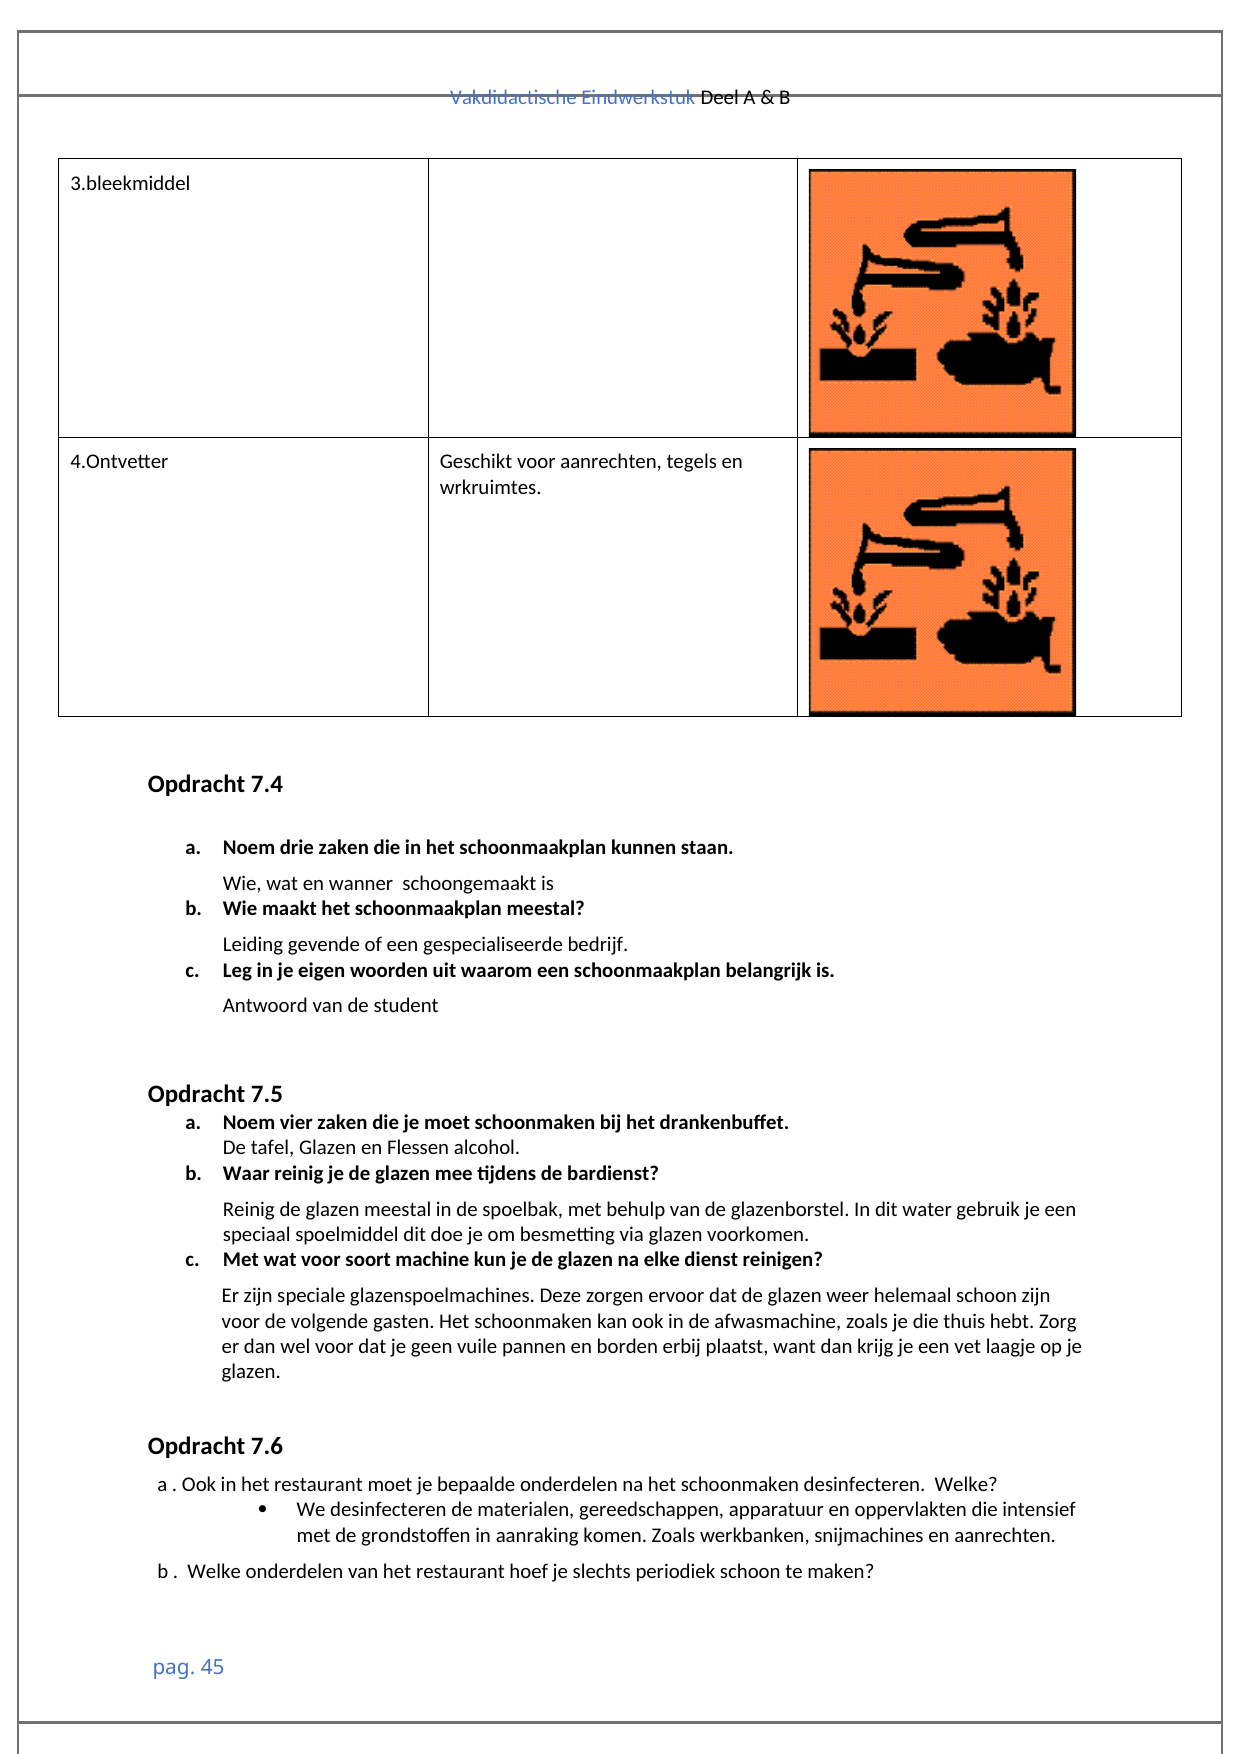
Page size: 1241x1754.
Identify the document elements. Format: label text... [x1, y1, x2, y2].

table_cell Geschikt voor aanrechten, tegels en wrkruimtes. [429, 438, 797, 716]
list Leg in je eigen woorden uit waarom een schoonmaakplan belangrijk is. [185, 957, 1093, 982]
text Opdracht 7.5 [148, 1078, 1093, 1109]
text Antwoord van de student [223, 993, 1093, 1018]
table_cell [429, 159, 797, 437]
text Reinig de glazen meestal in de spoelbak, met behulp van de glazenborstel. In dit water gebruik je een speciaal spoelmiddel dit doe je om besmetting via glazen voorkomen. [223, 1196, 1093, 1247]
table_cell [798, 159, 1181, 437]
text Opdracht 7.4 [148, 768, 1093, 798]
table_cell [798, 438, 1181, 716]
list Waar reinig je de glazen mee tijdens de bardienst? [185, 1160, 1093, 1185]
text De tafel, Glazen en Flessen alcohol. [223, 1134, 1093, 1160]
list Wie maakt het schoonmaakplan meestal? [185, 896, 1093, 921]
text Opdracht 7.6 [148, 1430, 1093, 1461]
picture [808, 169, 1077, 437]
text Er zijn speciale glazenspoelmachines. Deze zorgen ervoor dat de glazen weer helemaal schoon zijn voor de volgende gasten. Het schoonmaken kan ook in de afwasmachine, zoals je die thuis hebt. Zorg er dan wel voor dat je geen vuile pannen en borden erbij plaatst, want dan krijg je een vet laagje op je glazen. [221, 1282, 1093, 1384]
text Leiding gevende of een gespecialiseerde bedrijf. [223, 931, 1093, 957]
text b . Welke onderdelen van het restaurant hoef je slechts periodiek schoon te maken? [148, 1558, 1093, 1583]
picture [808, 448, 1077, 716]
list Met wat voor soort machine kun je de glazen na elke dienst reinigen? [185, 1247, 1093, 1272]
table_cell 4.Ontvetter [59, 438, 428, 716]
list Noem vier zaken die je moet schoonmaken bij het drankenbuffet. [185, 1109, 1093, 1134]
list Noem drie zaken die in het schoonmaakplan kunnen staan. [185, 834, 1093, 860]
text Wie, wat en wanner schoongemaakt is [223, 870, 1093, 896]
text a . Ook in het restaurant moet je bepaalde onderdelen na het schoonmaken desinfecteren. Welke? [148, 1471, 1093, 1497]
list We desinfecteren de materialen, gereedschappen, apparatuur en oppervlakten die intensief met de grondstoffen in aanraking komen. Zoals werkbanken, snijmachines en aanrechten. [259, 1497, 1093, 1547]
table_cell 3.bleekmiddel [59, 159, 428, 437]
